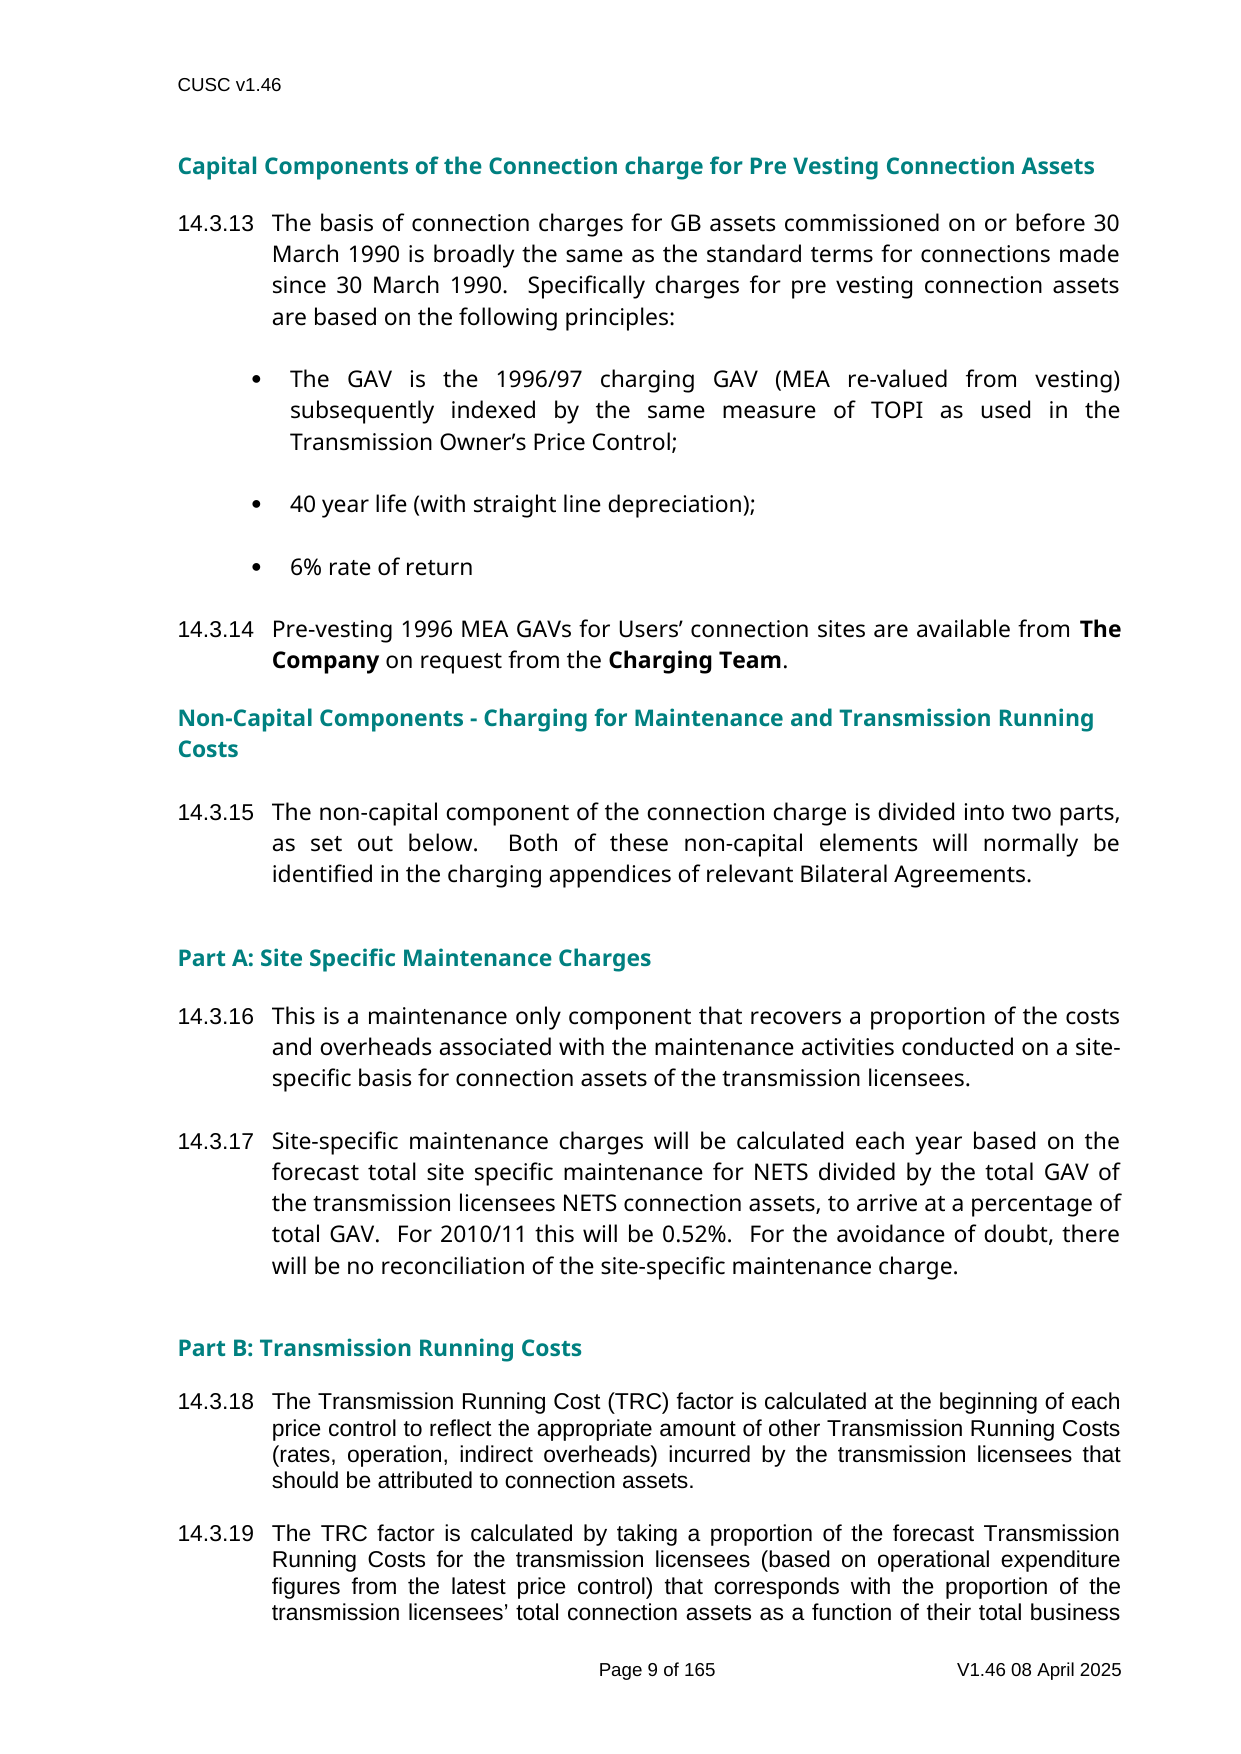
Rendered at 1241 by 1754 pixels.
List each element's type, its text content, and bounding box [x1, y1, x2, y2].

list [177, 1520, 1121, 1626]
list Site-specific maintenance charges will be calculated each year based on the forecast total site specific maintenance for NETS divided by the total GAV of the transmission licensees NETS connection assets, to arrive at a percentage of total GAV. For 2010/11 this will be 0.52%. For the avoidance of doubt, there will be no reconciliation of the site-specific maintenance charge. [177, 1124, 1121, 1281]
subtitle Part A: Site Specific Maintenance Charges [177, 942, 1121, 973]
subtitle Non-Capital Components - Charging for Maintenance and Transmission Running Costs [177, 702, 1121, 764]
subtitle Part B: Transmission Running Costs [177, 1332, 1121, 1363]
list 6% rate of return [252, 550, 1121, 582]
list The basis of connection charges for GB assets commissioned on or before 30 March 1990 is broadly the same as the standard terms for connections made since 30 March 1990. Specifically charges for pre vesting connection assets are based on the following principles: [177, 207, 1121, 332]
list The non-capital component of the connection charge is divided into two parts, as set out below. Both of these non-capital elements will normally be identified in the charging appendices of relevant Bilateral Agreements. [177, 796, 1121, 889]
list Pre-vesting 1996 MEA GAVs for Users’ connection sites are available from The Company on request from the Charging Team. [177, 613, 1121, 675]
subtitle Capital Components of the Connection charge for Pre Vesting Connection Assets [177, 150, 1121, 181]
list This is a maintenance only component that recovers a proportion of the costs and overheads associated with the maintenance activities conducted on a site-specific basis for connection assets of the transmission licensees. [177, 999, 1121, 1093]
list 40 year life (with straight line depreciation); [252, 488, 1121, 519]
list The GAV is the 1996/97 charging GAV (MEA re-valued from vesting) subsequently indexed by the same measure of TOPI as used in the Transmission Owner’s Price Control; [252, 363, 1121, 457]
list The Transmission Running Cost (TRC) factor is calculated at the beginning of each price control to reflect the appropriate amount of other Transmission Running Costs (rates, operation, indirect overheads) incurred by the transmission licensees that should be attributed to connection assets. [177, 1388, 1121, 1494]
